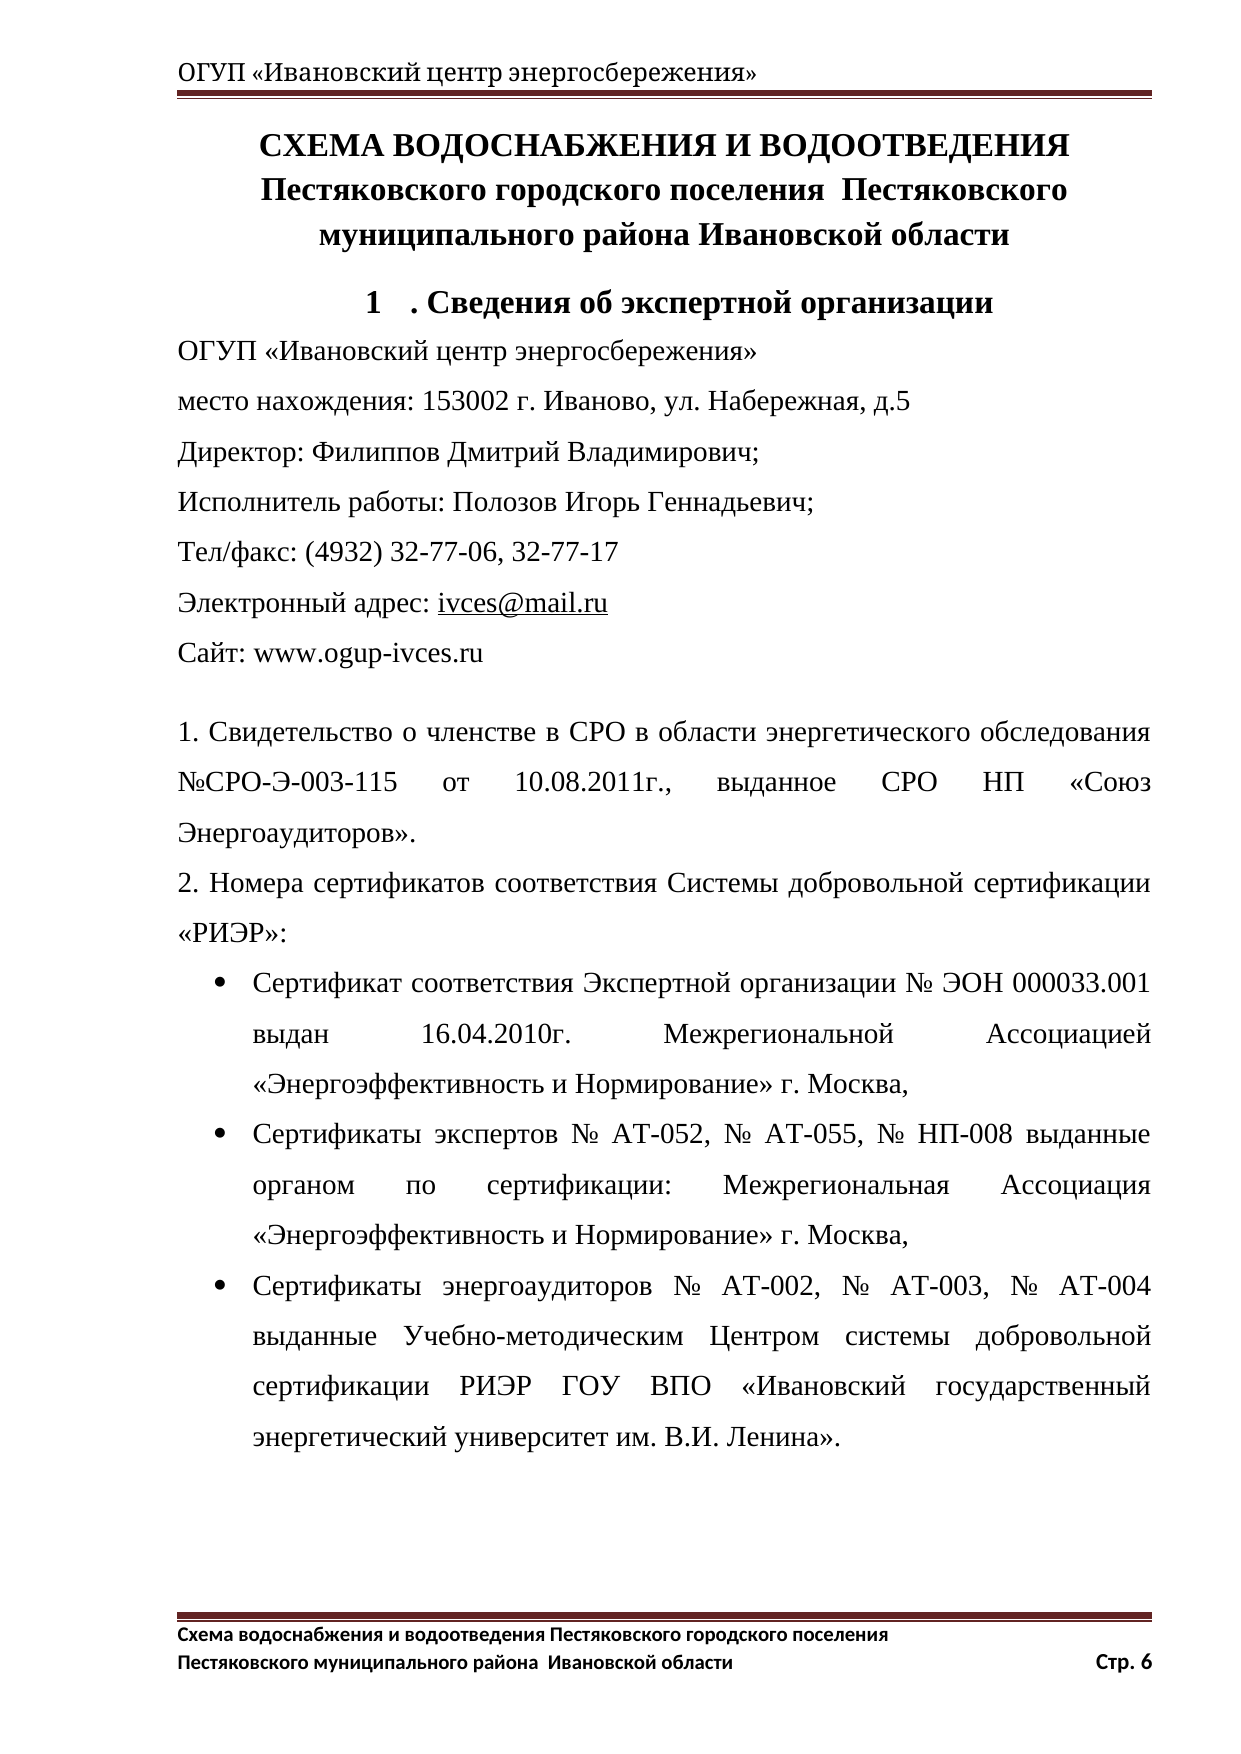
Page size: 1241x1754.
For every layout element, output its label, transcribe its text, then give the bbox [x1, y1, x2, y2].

text место нахождения: 153002 г. Иваново, ул. Набережная, д.5 [177, 383, 1152, 417]
list Сертификаты экспертов № АТ-052, № АТ-055, № НП-008 выданные органом по сертификации: Межрегиональная Ассоциация «Энергоэффективность и Нормирование» г. Москва, [215, 1117, 1152, 1251]
text 2. Номера сертификатов соответствия Системы добровольной сертификации «РИЭР»: [177, 865, 1152, 949]
text СХЕМА ВОДОСНАБЖЕНИЯ И ВОДООТВЕДЕНИЯ [177, 126, 1152, 164]
subtitle . Сведения об экспертной организации [207, 283, 1152, 321]
text Тел/факс: (4932) 32-77-06, 32-77-17 [177, 534, 1152, 568]
text ОГУП «Ивановский центр энергосбережения» [177, 333, 1152, 367]
text Электронный адрес: ivces@mail.ru [177, 585, 1152, 618]
text Исполнитель работы: Полозов Игорь Геннадьевич; [177, 484, 1152, 518]
list Сертификаты энергоаудиторов № АТ-002, № АТ-003, № АТ-004 выданные Учебно-методическим Центром системы добровольной сертификации РИЭР ГОУ ВПО «Ивановский государственный энергетический университет им. В.И. Ленина». [215, 1268, 1152, 1452]
list Сертификат соответствия Экспертной организации № ЭОН 000033.001 выдан 16.04.2010г. Межрегиональной Ассоциацией «Энергоэффективность и Нормирование» г. Москва, [215, 966, 1152, 1100]
text Директор: Филиппов Дмитрий Владимирович; [177, 434, 1152, 467]
text 1. Свидетельство о членстве в СРО в области энергетического обследования №СРО-Э-003-115 от 10.08.2011г., выданное СРО НП «Союз Энергоаудиторов». [177, 714, 1152, 848]
text Пестяковского городского поселения Пестяковского муниципального района Ивановской области [177, 170, 1152, 252]
text Сайт: www.ogup-ivces.ru [177, 635, 1152, 668]
